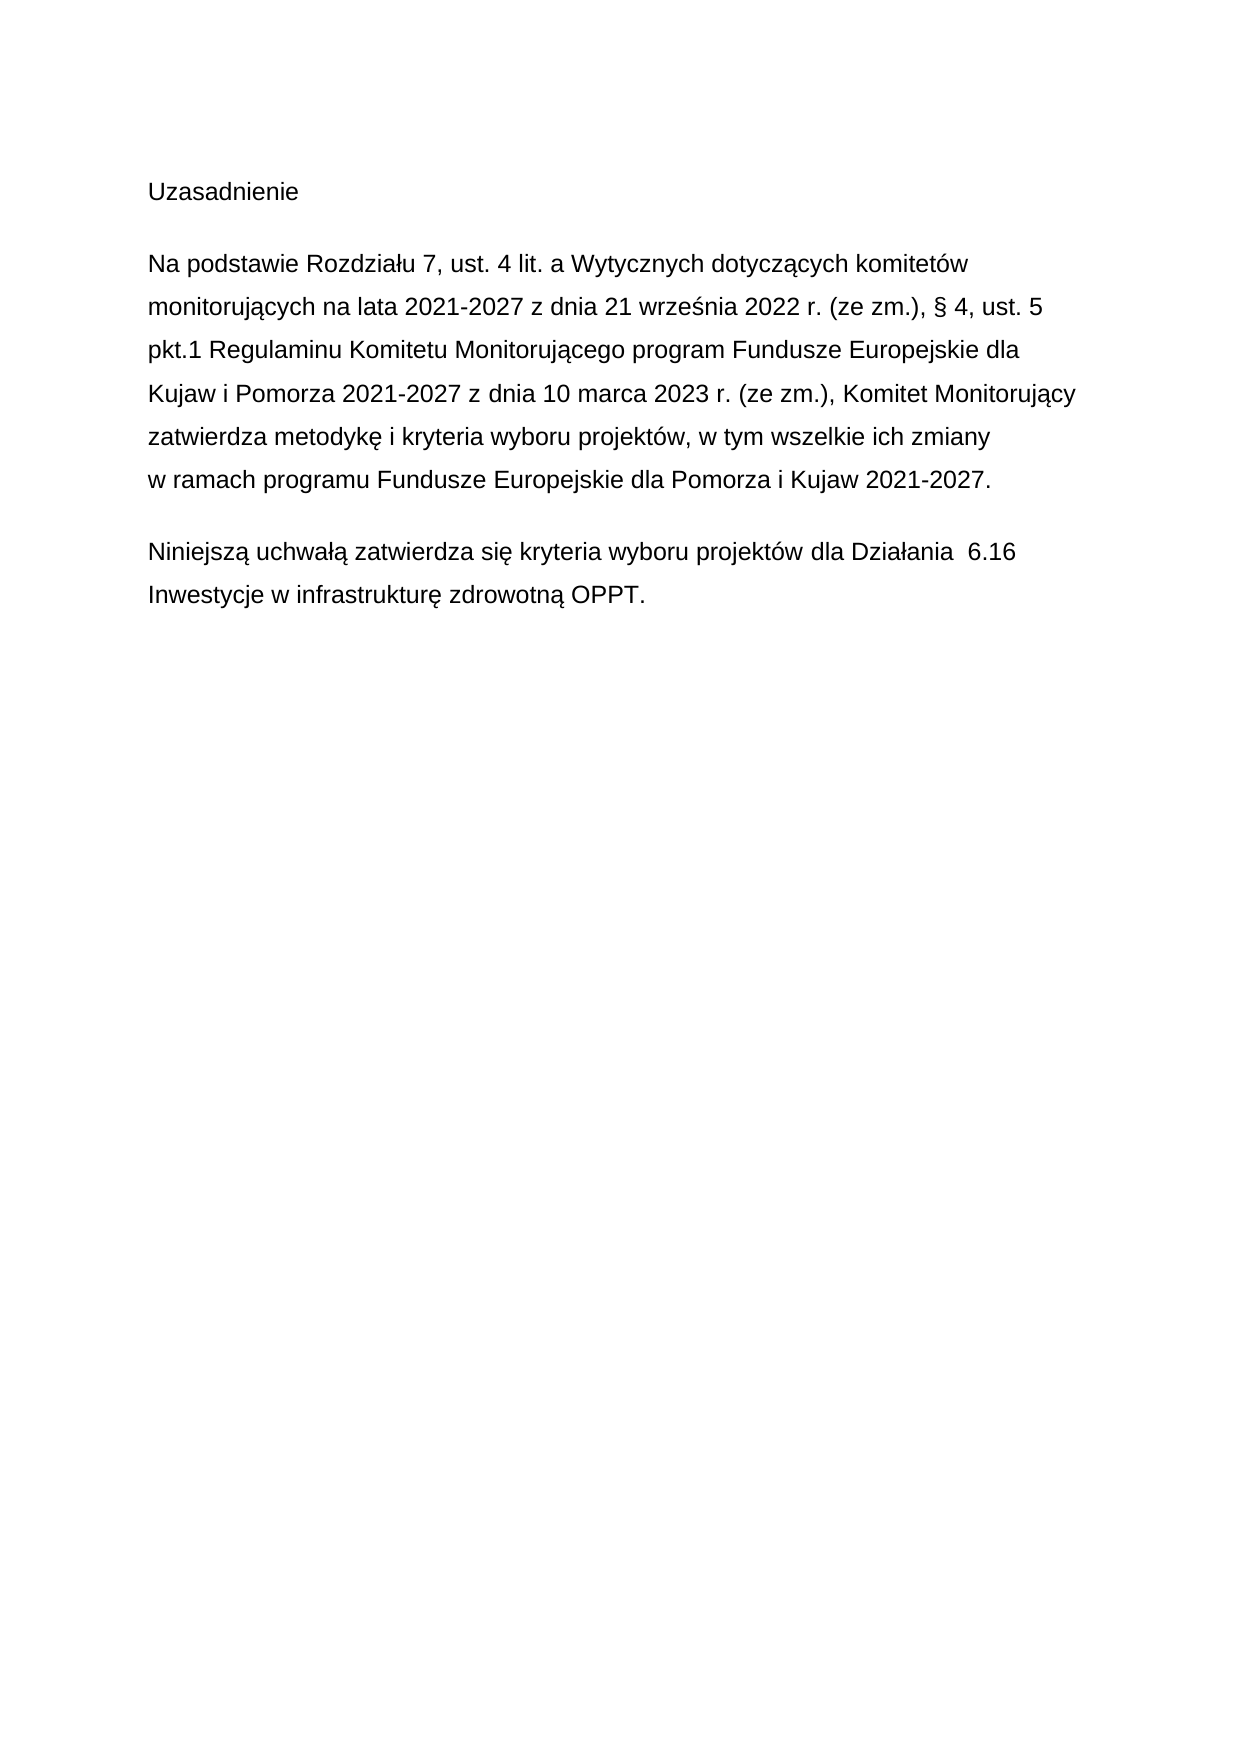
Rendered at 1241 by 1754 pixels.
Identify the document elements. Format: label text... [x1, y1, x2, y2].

subtitle Uzasadnienie [148, 177, 1092, 206]
text Niniejszą uchwałą zatwierdza się kryteria wyboru projektów dla Działania 6.16 Inwestycje w infrastrukturę zdrowotną OPPT. [148, 537, 1092, 609]
text Na podstawie Rozdziału 7, ust. 4 lit. a Wytycznych dotyczących komitetów monitorujących na lata 2021-2027 z dnia 21 września 2022 r. (ze zm.), § 4, ust. 5 pkt.1 Regulaminu Komitetu Monitorującego program Fundusze Europejskie dla Kujaw i Pomorza 2021-2027 z dnia 10 marca 2023 r. (ze zm.), Komitet Monitorujący zatwierdza metodykę i kryteria wyboru projektów, w tym wszelkie ich zmiany w ramach programu Fundusze Europejskie dla Pomorza i Kujaw 2021-2027. [148, 249, 1092, 493]
